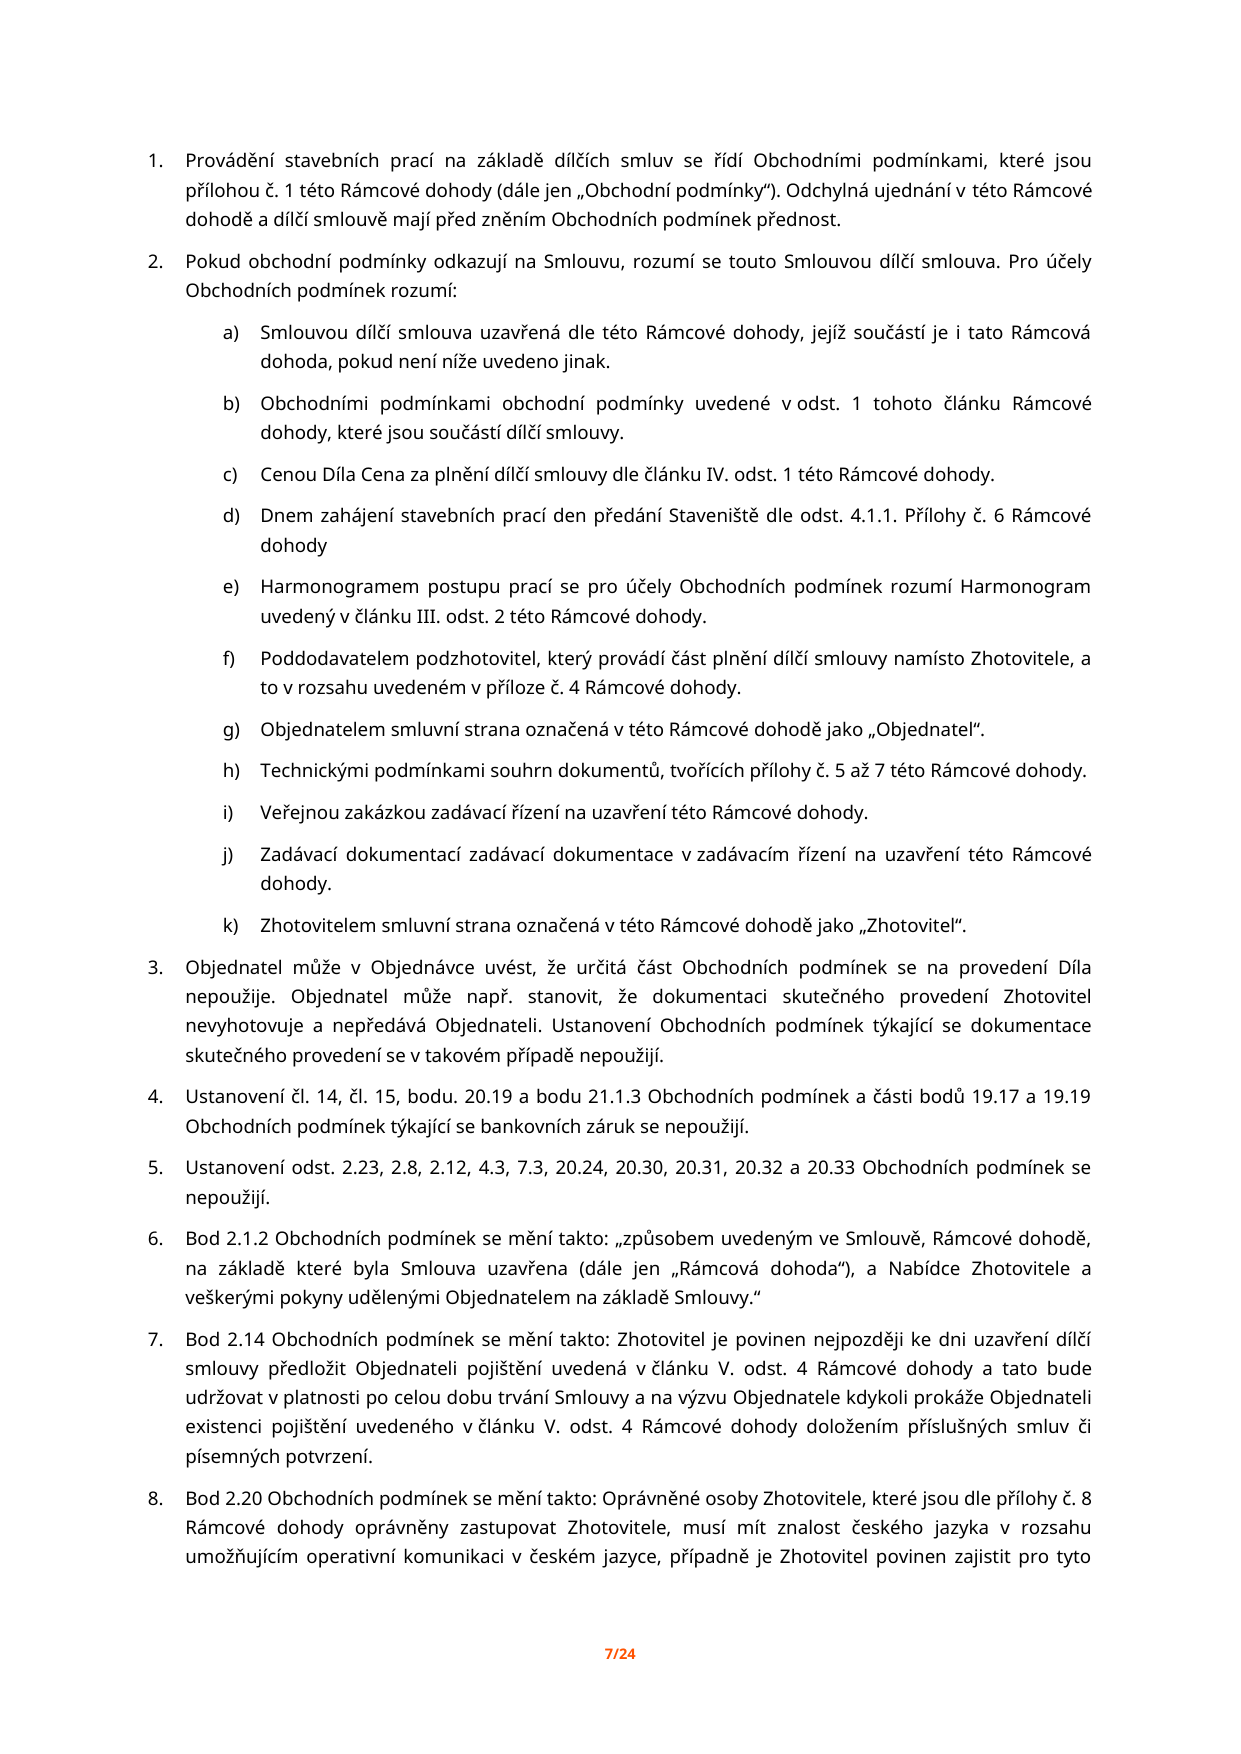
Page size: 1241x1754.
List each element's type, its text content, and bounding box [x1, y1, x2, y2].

list Obchodními podmínkami obchodní podmínky uvedené v odst. 1 tohoto článku Rámcové dohody, které jsou součástí dílčí smlouvy. [223, 390, 1093, 445]
list Ustanovení odst. 2.23, 2.8, 2.12, 4.3, 7.3, 20.24, 20.30, 20.31, 20.32 a 20.33 Obchodních podmínek se nepoužijí. [148, 1155, 1093, 1209]
list Bod 2.14 Obchodních podmínek se mění takto: Zhotovitel je povinen nejpozději ke dni uzavření dílčí smlouvy předložit Objednateli pojištění uvedená v článku V. odst. 4 Rámcové dohody a tato bude udržovat v platnosti po celou dobu trvání Smlouvy a na výzvu Objednatele kdykoli prokáže Objednateli existenci pojištění uvedeného v článku V. odst. 4 Rámcové dohody doložením příslušných smluv či písemných potvrzení. [148, 1326, 1093, 1469]
list Provádění stavebních prací na základě dílčích smluv se řídí Obchodními podmínkami, které jsou přílohou č. 1 této Rámcové dohody (dále jen „Obchodní podmínky“). Odchylná ujednání v této Rámcové dohodě a dílčí smlouvě mají před zněním Obchodních podmínek přednost. [148, 148, 1093, 232]
list Veřejnou zakázkou zadávací řízení na uzavření této Rámcové dohody. [223, 799, 1093, 825]
list Objednatelem smluvní strana označená v této Rámcové dohodě jako „Objednatel“. [223, 716, 1093, 741]
list Technickými podmínkami souhrn dokumentů, tvořících přílohy č. 5 až 7 této Rámcové dohody. [223, 758, 1093, 783]
list Bod 2.1.2 Obchodních podmínek se mění takto: „způsobem uvedeným ve Smlouvě, Rámcové dohodě, na základě které byla Smlouva uzavřena (dále jen „Rámcová dohoda“), a Nabídce Zhotovitele a veškerými pokyny udělenými Objednatelem na základě Smlouvy.“ [148, 1226, 1093, 1310]
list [148, 1485, 1093, 1569]
list Cenou Díla Cena za plnění dílčí smlouvy dle článku IV. odst. 1 této Rámcové dohody. [223, 461, 1093, 487]
list Dnem zahájení stavebních prací den předání Staveniště dle odst. 4.1.1. Přílohy č. 6 Rámcové dohody [223, 503, 1093, 558]
list Zhotovitelem smluvní strana označená v této Rámcové dohodě jako „Zhotovitel“. [223, 912, 1093, 938]
list Zadávací dokumentací zadávací dokumentace v zadávacím řízení na uzavření této Rámcové dohody. [223, 841, 1093, 896]
list Ustanovení čl. 14, čl. 15, bodu. 20.19 a bodu 21.1.3 Obchodních podmínek a části bodů 19.17 a 19.19 Obchodních podmínek týkající se bankovních záruk se nepoužijí. [148, 1084, 1093, 1138]
list Poddodavatelem podzhotovitel, který provádí část plnění dílčí smlouvy namísto Zhotovitele, a to v rozsahu uvedeném v příloze č. 4 Rámcové dohody. [223, 645, 1093, 700]
list Pokud obchodní podmínky odkazují na Smlouvu, rozumí se touto Smlouvou dílčí smlouva. Pro účely Obchodních podmínek rozumí: [148, 248, 1093, 303]
list Smlouvou dílčí smlouva uzavřená dle této Rámcové dohody, jejíž součástí je i tato Rámcová dohoda, pokud není níže uvedeno jinak. [223, 319, 1093, 374]
list Harmonogramem postupu prací se pro účely Obchodních podmínek rozumí Harmonogram uvedený v článku III. odst. 2 této Rámcové dohody. [223, 574, 1093, 629]
list Objednatel může v Objednávce uvést, že určitá část Obchodních podmínek se na provedení Díla nepoužije. Objednatel může např. stanovit, že dokumentaci skutečného provedení Zhotovitel nevyhotovuje a nepředává Objednateli. Ustanovení Obchodních podmínek týkající se dokumentace skutečného provedení se v takovém případě nepoužijí. [148, 954, 1093, 1067]
